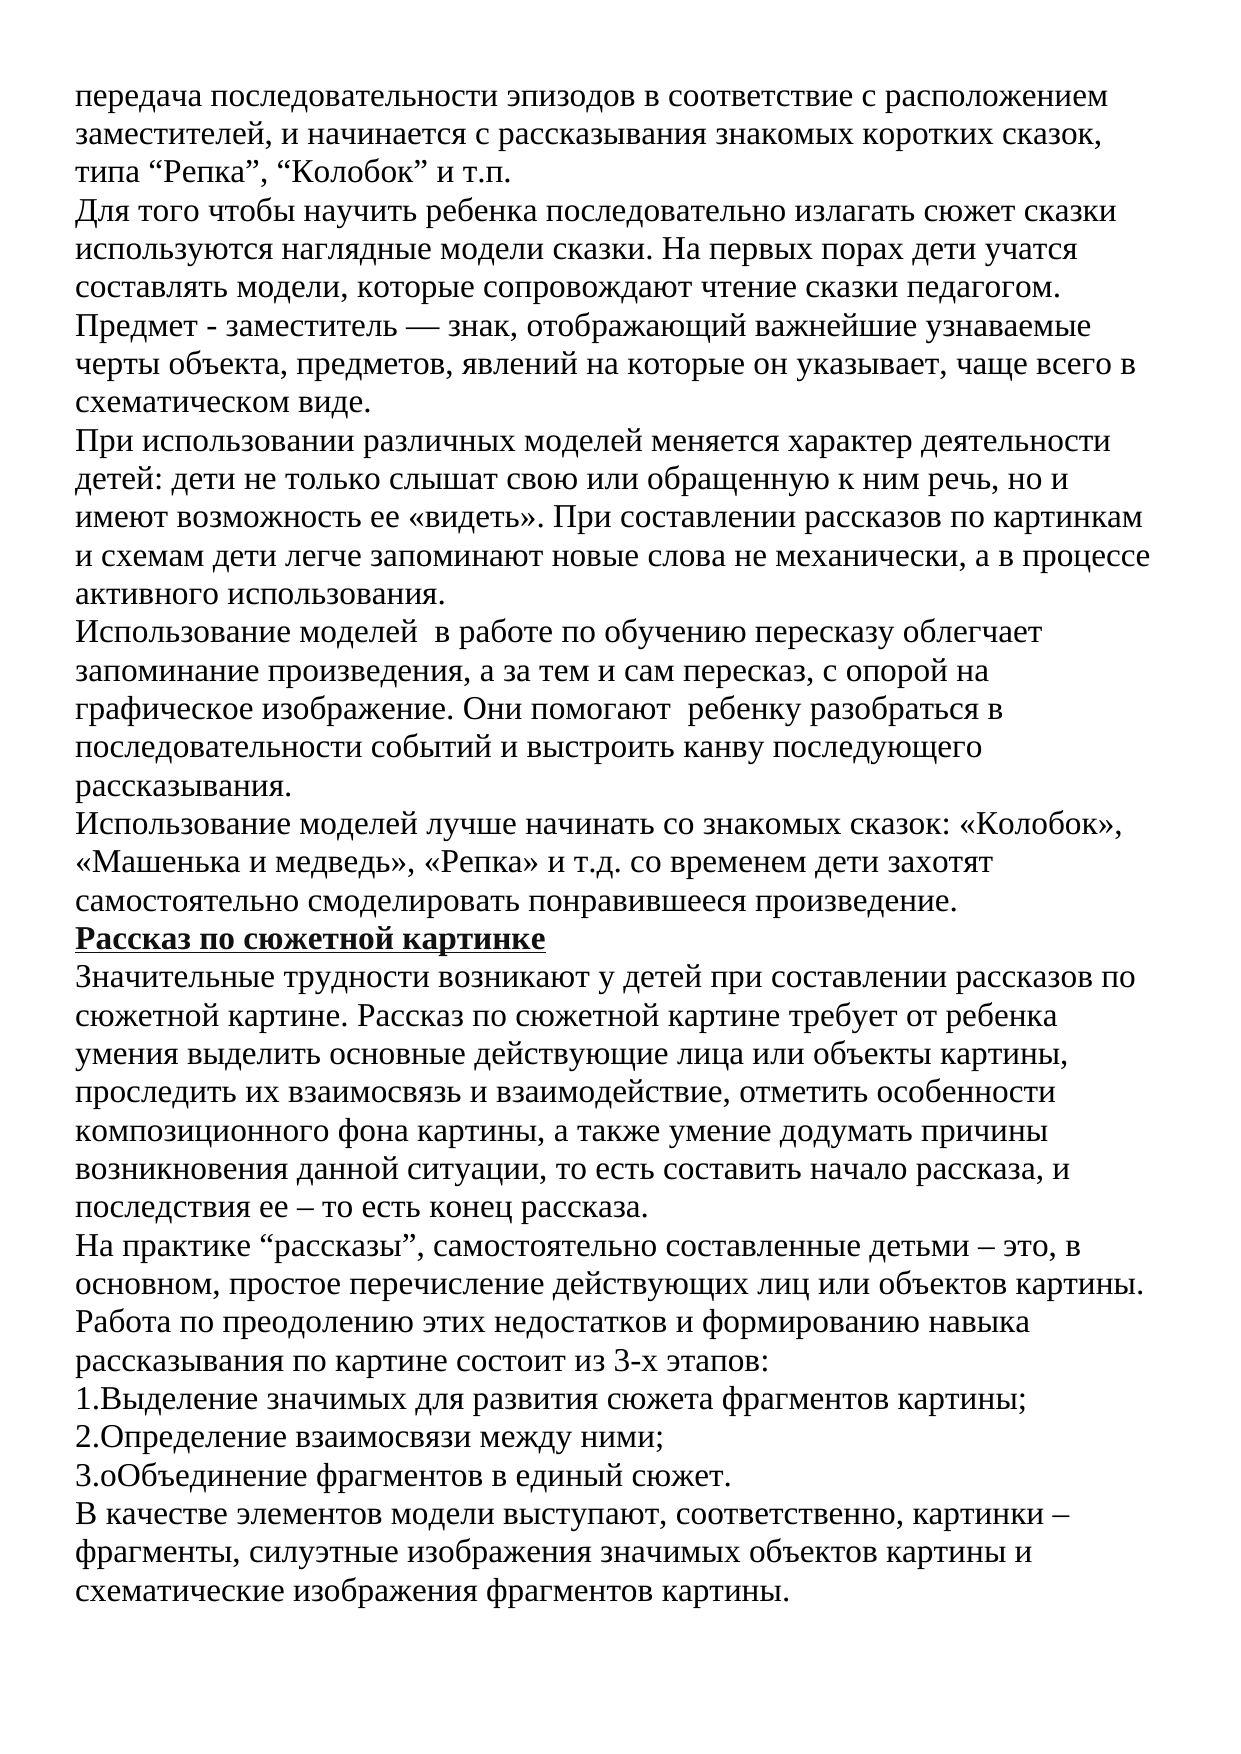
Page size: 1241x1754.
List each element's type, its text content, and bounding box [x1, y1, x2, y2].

text Использование моделей лучше начинать со знакомых сказок: «Колобок», «Машенька и медведь», «Репка» и т.д. со временем дети захотят самостоятельно смоделировать понравившееся произведение. [75, 803, 1165, 918]
text На практике “рассказы”, самостоятельно составленные детьми – это, в основном, простое перечисление действующих лиц или объектов картины. [75, 1225, 1165, 1302]
text При использовании различных моделей меняется характер деятельности детей: дети не только слышат свою или обращенную к ним речь, но и имеют возможность ее «видеть». При составлении рассказов по картинкам и схемам дети легче запоминают новые слова не механически, а в процессе активного использования. [75, 420, 1165, 612]
text 2.Определение взаимосвязи между ними; [75, 1417, 1165, 1455]
text Работа по преодолению этих недостатков и формированию навыка рассказывания по картине состоит из 3-х этапов: [75, 1302, 1165, 1378]
text 3.оОбъединение фрагментов в единый сюжет. [75, 1455, 1165, 1493]
text передача последовательности эпизодов в соответствие с расположением заместителей, и начинается с рассказывания знакомых коротких сказок, типа “Репка”, “Колобок” и т.п. [75, 75, 1165, 190]
text 1.Выделение значимых для развития сюжета фрагментов картины; [75, 1378, 1165, 1417]
text Предмет - заместитель — знак, отображающий важнейшие узнаваемые черты объекта, предметов, явлений на которые он указывает, чаще всего в схематическом виде. [75, 305, 1165, 420]
text Использование моделей в работе по обучению пересказу облегчает запоминание произведения, а за тем и сам пересказ, с опорой на графическое изображение. Они помогают ребенку разобраться в последовательности событий и выстроить канву последующего рассказывания. [75, 612, 1165, 803]
text В качестве элементов модели выступают, соответственно, картинки – фрагменты, силуэтные изображения значимых объектов картины и схематические изображения фрагментов картины. [75, 1493, 1165, 1608]
text Рассказ по сюжетной картинке [75, 918, 1165, 957]
text Значительные трудности возникают у детей при составлении рассказов по сюжетной картине. Рассказ по сюжетной картине требует от ребенка умения выделить основные действующие лица или объекты картины, проследить их взаимосвязь и взаимодействие, отметить особенности композиционного фона картины, а также умение додумать причины возникновения данной ситуации, то есть составить начало рассказа, и последствия ее – то есть конец рассказа. [75, 957, 1165, 1225]
text Для того чтобы научить ребенка последовательно излагать сюжет сказки используются наглядные модели сказки. На первых порах дети учатся составлять модели, которые сопровождают чтение сказки педагогом. [75, 190, 1165, 305]
